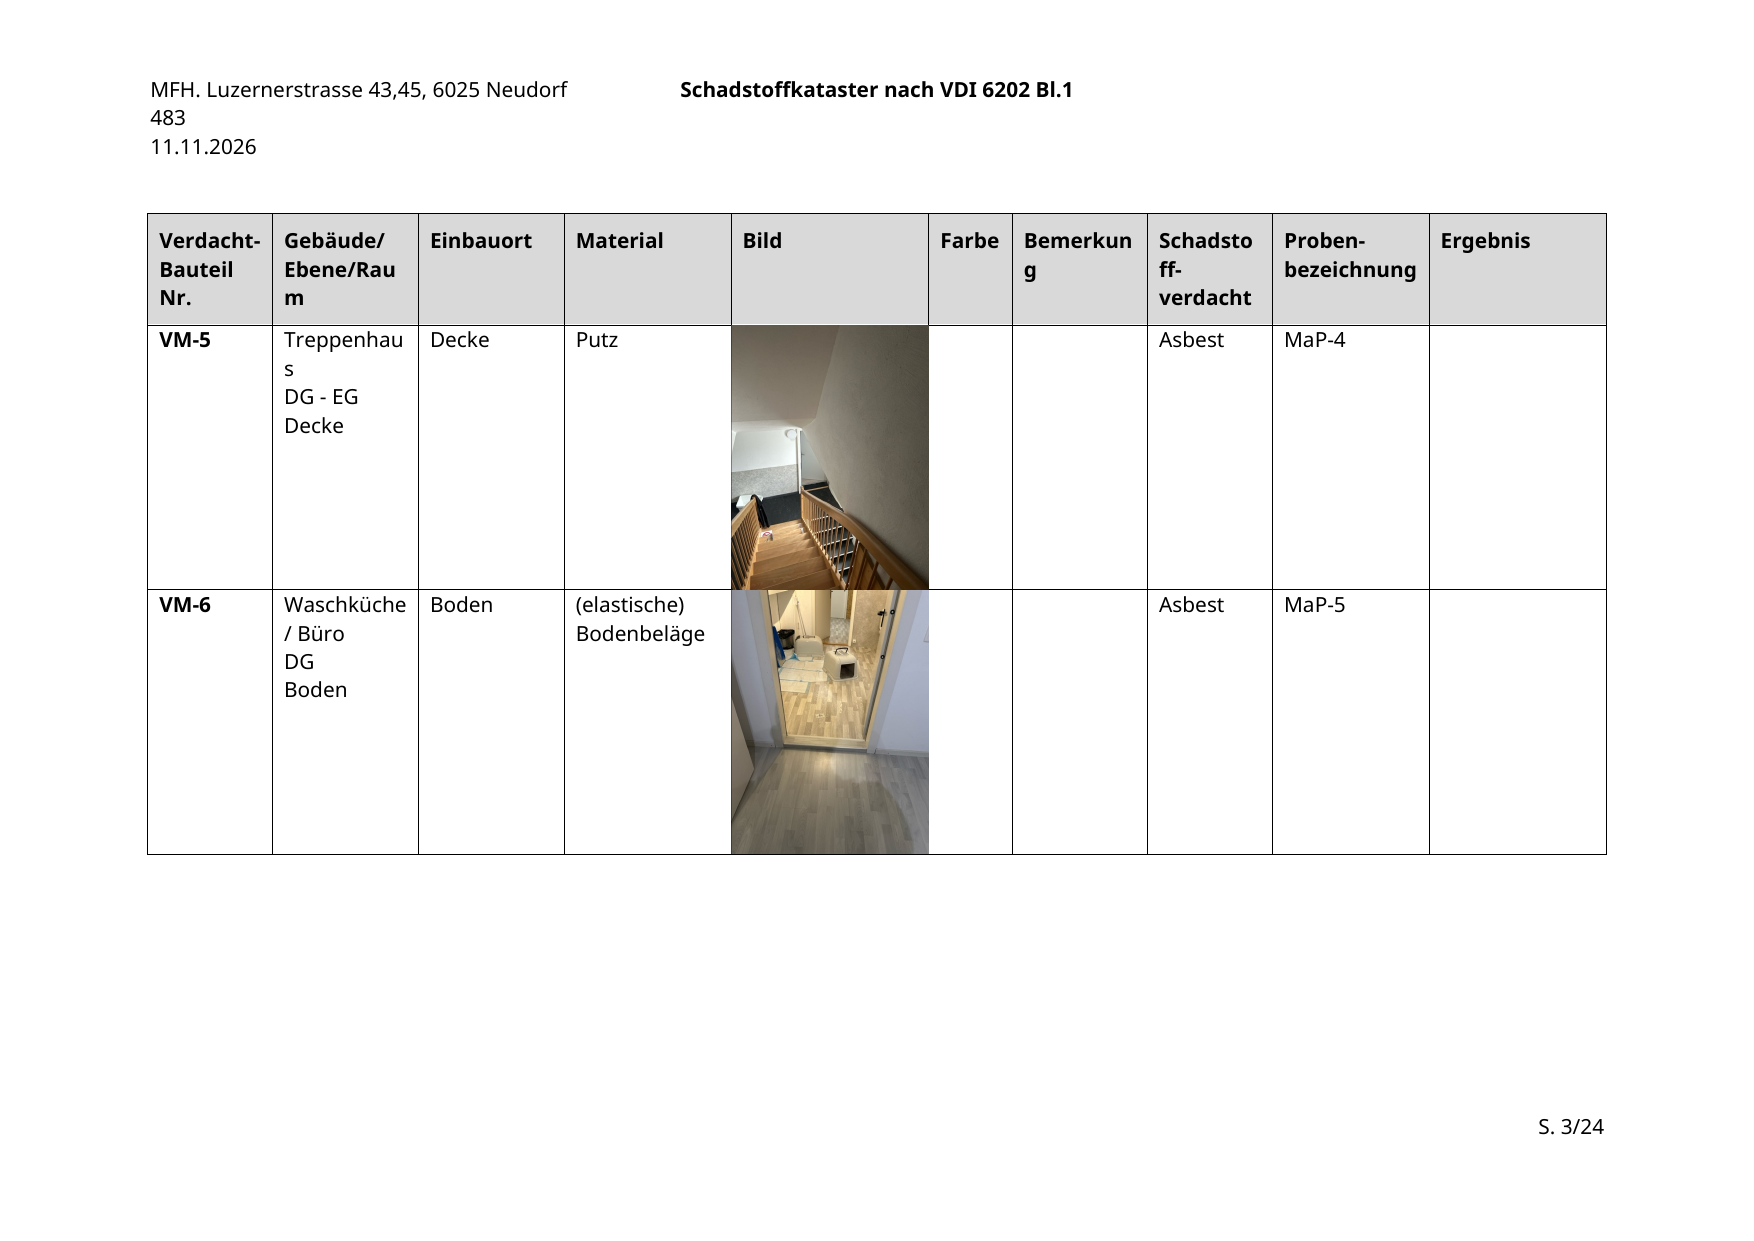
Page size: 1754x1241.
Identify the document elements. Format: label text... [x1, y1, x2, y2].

table_header Bild [732, 214, 928, 324]
table_header Gebäude/ Ebene/Raum [273, 214, 418, 324]
table_cell MaP-4 [1273, 326, 1429, 589]
table_cell VM-6 [148, 590, 272, 854]
table_cell Boden [419, 590, 564, 854]
table_cell [1430, 326, 1606, 589]
table_cell MaP-5 [1273, 590, 1429, 854]
table_header Proben-bezeichnung [1273, 214, 1429, 324]
table_cell Waschküche / Büro DG Boden [273, 590, 418, 854]
table_cell [929, 590, 1012, 854]
table_cell [1013, 326, 1147, 589]
table_cell [929, 326, 1012, 589]
table_header Farbe [929, 214, 1012, 324]
table_cell Putz [565, 326, 731, 589]
table_header Ergebnis [1430, 214, 1606, 324]
table_cell [1430, 590, 1606, 854]
table_header Material [565, 214, 731, 324]
table_cell Treppenhaus DG - EG Decke [273, 326, 418, 589]
table_header Verdacht-Bauteil Nr. [148, 214, 272, 324]
picture [731, 325, 929, 854]
table_cell VM-5 [148, 326, 272, 589]
table_cell [1013, 590, 1147, 854]
table_cell (elastische) Bodenbeläge [565, 590, 731, 854]
table_header Bemerkung [1013, 214, 1147, 324]
table_header Einbauort [419, 214, 564, 324]
table_header Schadstoff-verdacht [1148, 214, 1272, 324]
table_cell Decke [419, 326, 564, 589]
table_cell Asbest [1148, 326, 1272, 589]
table_cell Asbest [1148, 590, 1272, 854]
